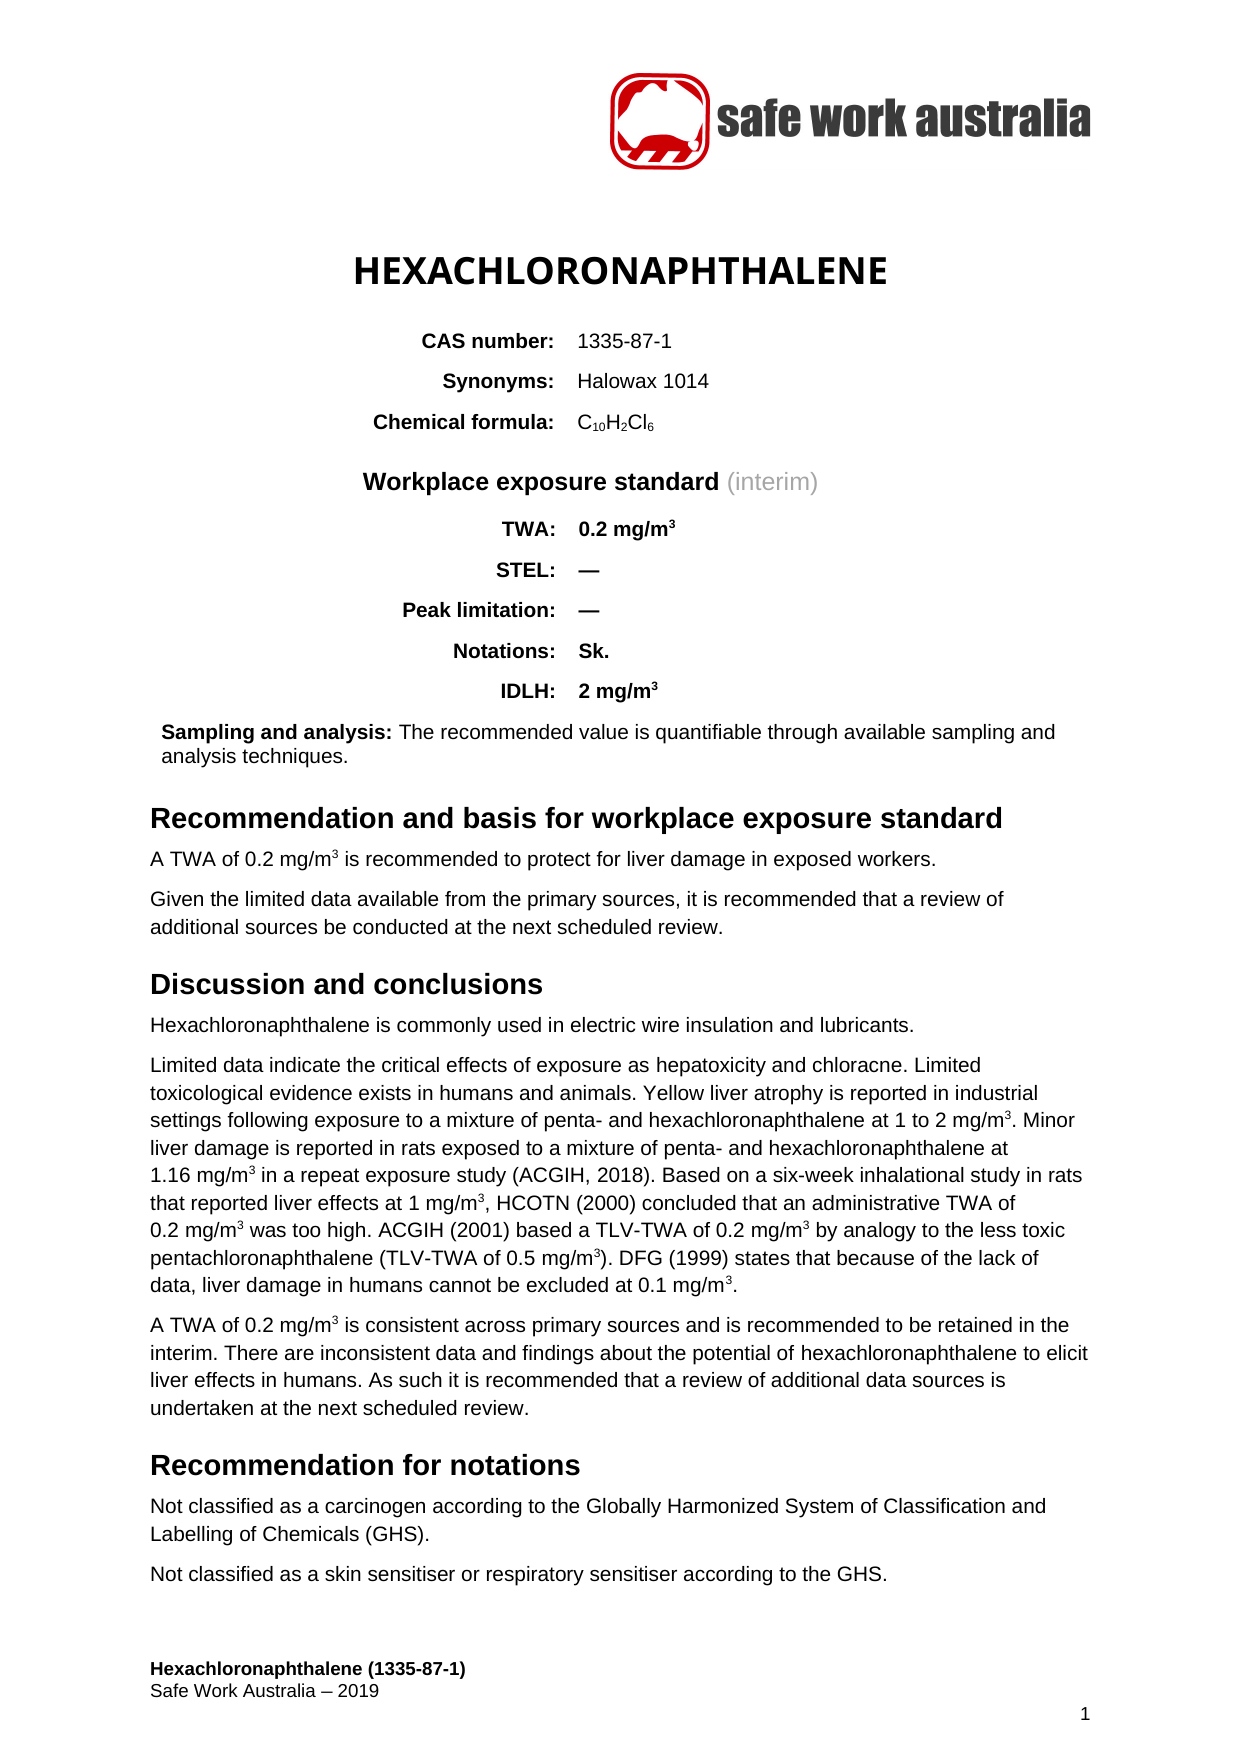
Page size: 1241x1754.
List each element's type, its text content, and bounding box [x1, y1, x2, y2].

text A TWA of 0.2 mg/m3 is recommended to protect for liver damage in exposed workers. [150, 847, 1090, 871]
subtitle Discussion and conclusions [150, 967, 1090, 1001]
table_cell IDLH: [150, 671, 567, 712]
table_cell C10H2Cl6 [566, 402, 1090, 442]
subtitle Recommendation and basis for workplace exposure standard [150, 801, 1090, 835]
table_cell Peak limitation: [150, 590, 567, 630]
table_cell STEL: [150, 549, 567, 590]
table_cell — [567, 590, 1090, 630]
table_cell Halowax 1014 [566, 361, 1090, 402]
text A TWA of 0.2 mg/m3 is consistent across primary sources and is recommended to be retained in the interim. There are inconsistent data and findings about the potential of hexachloronaphthalene to elicit liver effects in humans. As such it is recommended that a review of additional data sources is undertaken at the next scheduled review. [150, 1313, 1090, 1420]
table_header CAS number: [150, 320, 566, 361]
table_cell Sk. [567, 630, 1090, 671]
text Limited data indicate the critical effects of exposure as hepatoxicity and chloracne. Limited toxicological evidence exists in humans and animals. Yellow liver atrophy is reported in industrial settings following exposure to a mixture of penta- and hexachloronaphthalene at 1 to 2 mg/m3. Minor liver damage is reported in rats exposed to a mixture of penta- and hexachloronaphthalene at 1.16 mg/m3 in a repeat exposure study (ACGIH, 2018). Based on a six-week inhalational study in rats that reported liver effects at 1 mg/m3, HCOTN (2000) concluded that an administrative TWA of 0.2 mg/m3 was too high. ACGIH (2001) based a TLV-TWA of 0.2 mg/m3 by analogy to the less toxic pentachloronaphthalene (TLV-TWA of 0.5 mg/m3). DFG (1999) states that because of the lack of data, liver damage in humans cannot be excluded at 0.1 mg/m3. [150, 1053, 1090, 1297]
text Given the limited data available from the primary sources, it is recommended that a review of additional sources be conducted at the next scheduled review. [150, 887, 1090, 939]
table_cell Chemical formula: [150, 402, 566, 442]
picture [607, 73, 1091, 170]
text Workplace exposure standard [150, 467, 1090, 496]
table_header TWA: [150, 509, 567, 549]
subtitle Recommendation for notations [150, 1448, 1090, 1482]
table_cell Notations: [150, 630, 567, 671]
text Not classified as a skin sensitiser or respiratory sensitiser according to the GHS. [150, 1562, 1090, 1586]
table_cell Sampling and analysis: [150, 712, 1090, 776]
text Hexachloronaphthalene is commonly used in electric wire insulation and lubricants. [150, 1013, 1090, 1037]
table_cell 2 mg/m3 [567, 671, 1090, 712]
table_cell — [567, 549, 1090, 590]
table_header 1335-87-1 [566, 320, 1090, 361]
table_cell Synonyms: [150, 361, 566, 402]
text Not classified as a carcinogen according to the Globally Harmonized System of Classification and Labelling of Chemicals (GHS). [150, 1494, 1090, 1546]
table_header 0.2 mg/m3 [567, 509, 1090, 549]
